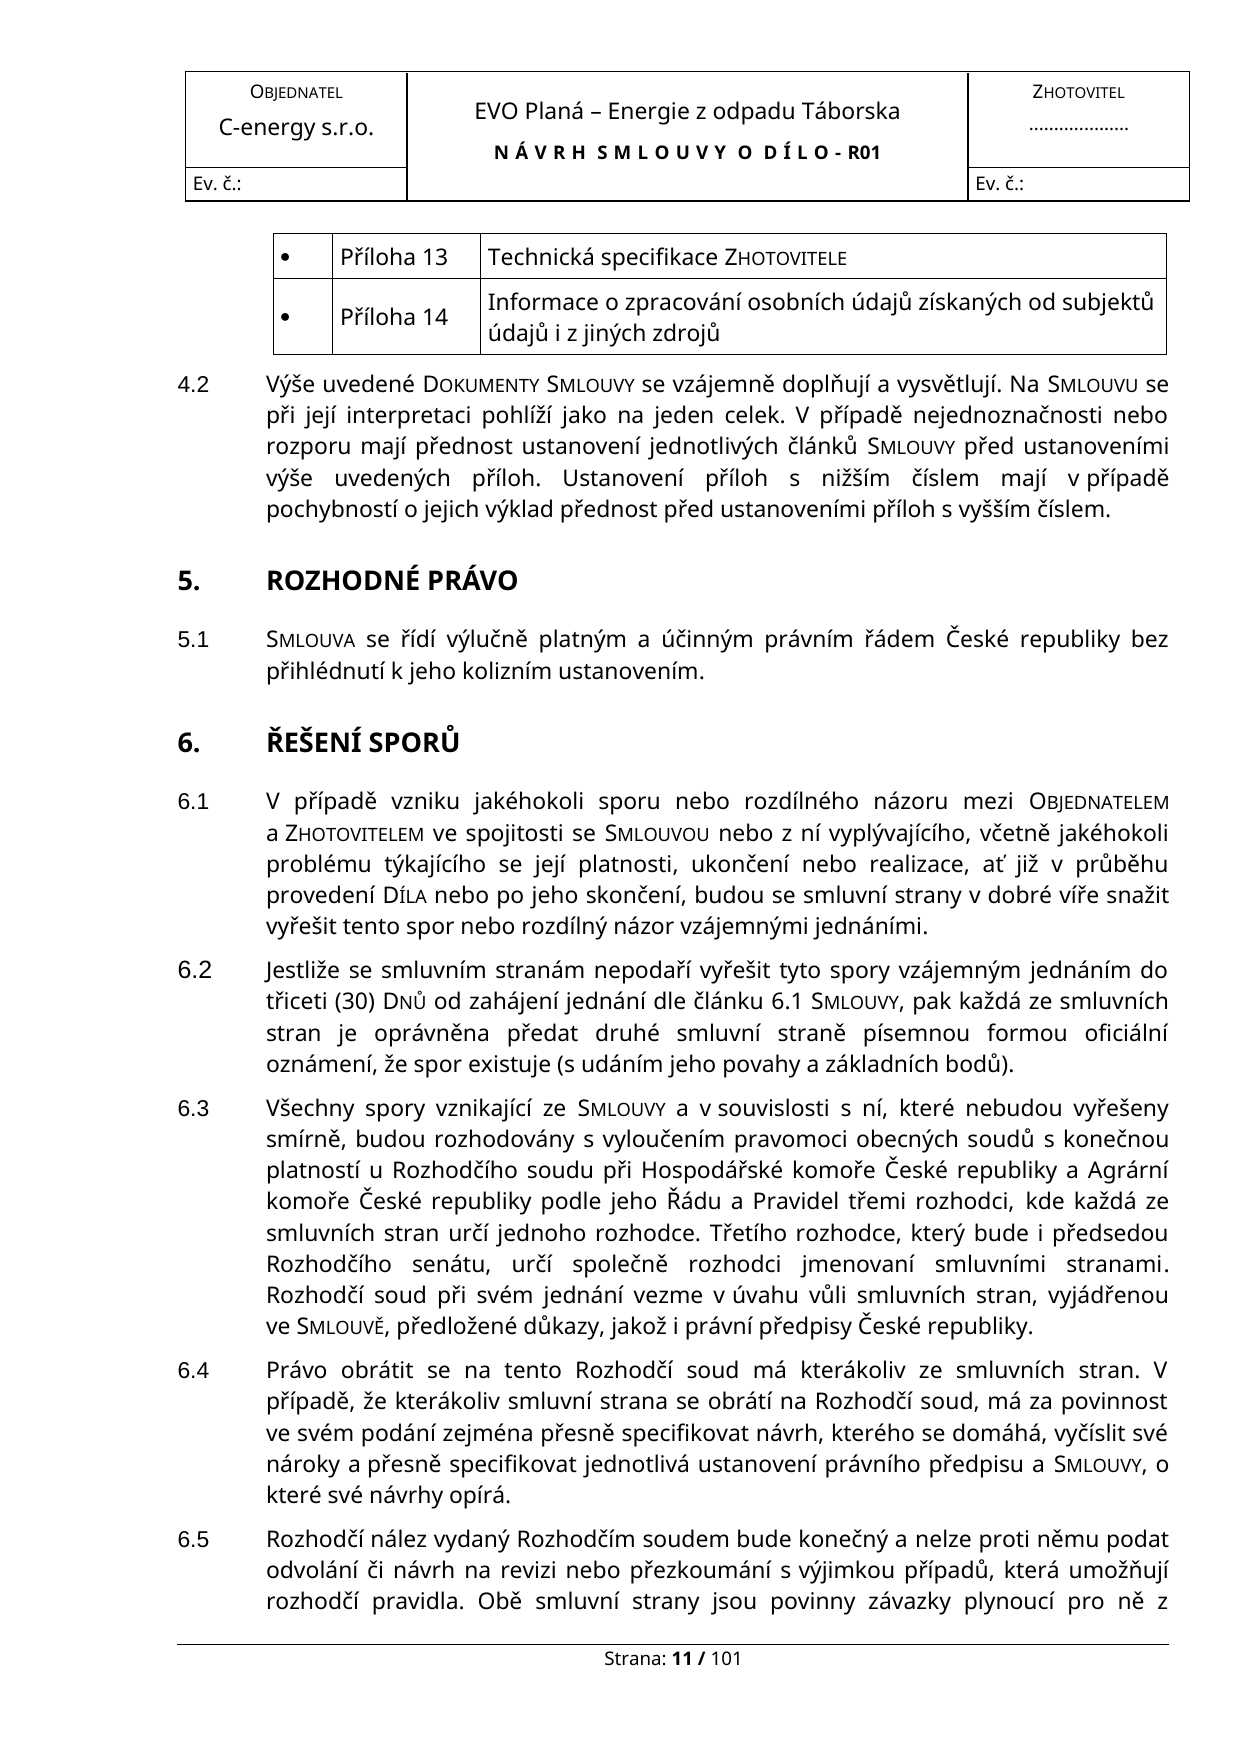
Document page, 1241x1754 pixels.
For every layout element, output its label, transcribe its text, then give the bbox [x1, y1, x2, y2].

text Právo obrátit se na tento Rozhodčí soud má kterákoliv ze smluvních stran. V případě, že kterákoliv smluvní strana se obrátí na Rozhodčí soud, má za povinnost ve svém podání zejména přesně specifikovat návrh, kterého se domáhá, vyčíslit své nároky a přesně specifikovat jednotlivá ustanovení právního předpisu a Smlouvy, o které své návrhy opírá. [177, 1354, 1169, 1510]
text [177, 1523, 1169, 1616]
table_cell Příloha 14 [333, 279, 480, 354]
table_cell Příloha 13 [333, 234, 480, 278]
text Výše uvedené Dokumenty Smlouvy se vzájemně doplňují a vysvětlují. Na Smlouvu se při její interpretaci pohlíží jako na jeden celek. V případě nejednoznačnosti nebo rozporu mají přednost ustanovení jednotlivých článků Smlouvy před ustanoveními výše uvedených příloh. Ustanovení příloh s nižším číslem mají v případě pochybností o jejich výklad přednost před ustanoveními příloh s vyšším číslem. [177, 368, 1169, 524]
subtitle řešení sporů [177, 723, 1169, 760]
table_cell [274, 234, 332, 278]
table_cell [274, 279, 332, 354]
table_cell Technická specifikace Zhotovitele [481, 234, 1166, 278]
text V případě vzniku jakéhokoli sporu nebo rozdílného názoru mezi Objednatelem a Zhotovitelem ve spojitosti se Smlouvou nebo z ní vyplývajícího, včetně jakéhokoli problému týkajícího se její platnosti, ukončení nebo realizace, ať již v průběhu provedení Díla nebo po jeho skončení, budou se smluvní strany v dobré víře snažit vyřešit tento spor nebo rozdílný názor vzájemnými jednáními. [177, 785, 1169, 941]
list Jestliže se smluvním stranám nepodaří vyřešit tyto spory vzájemným jednáním do třiceti (30) Dnů od zahájení jednání dle článku 6.1 Smlouvy, pak každá ze smluvních stran je oprávněna předat druhé smluvní straně písemnou formou oficiální oznámení, že spor existuje (s udáním jeho povahy a základních bodů). [177, 954, 1169, 1079]
table_cell Informace o zpracování osobních údajů získaných od subjektů údajů i z jiných zdrojů [481, 279, 1166, 354]
text Smlouva se řídí výlučně platným a účinným právním řádem České republiky bez přihlédnutí k jeho kolizním ustanovením. [177, 623, 1169, 686]
subtitle rozhodné právo [177, 561, 1169, 598]
text Všechny spory vznikající ze Smlouvy a v souvislosti s ní, které nebudou vyřešeny smírně, budou rozhodovány s vyloučením pravomoci obecných soudů s konečnou platností u Rozhodčího soudu při Hospodářské komoře České republiky a Agrární komoře České republiky podle jeho Řádu a Pravidel třemi rozhodci, kde každá ze smluvních stran určí jednoho rozhodce. Třetího rozhodce, který bude i předsedou Rozhodčího senátu, určí společně rozhodci jmenovaní smluvními stranami. Rozhodčí soud při svém jednání vezme v úvahu vůli smluvních stran, vyjádřenou ve Smlouvě, předložené důkazy, jakož i právní předpisy České republiky. [177, 1091, 1169, 1341]
